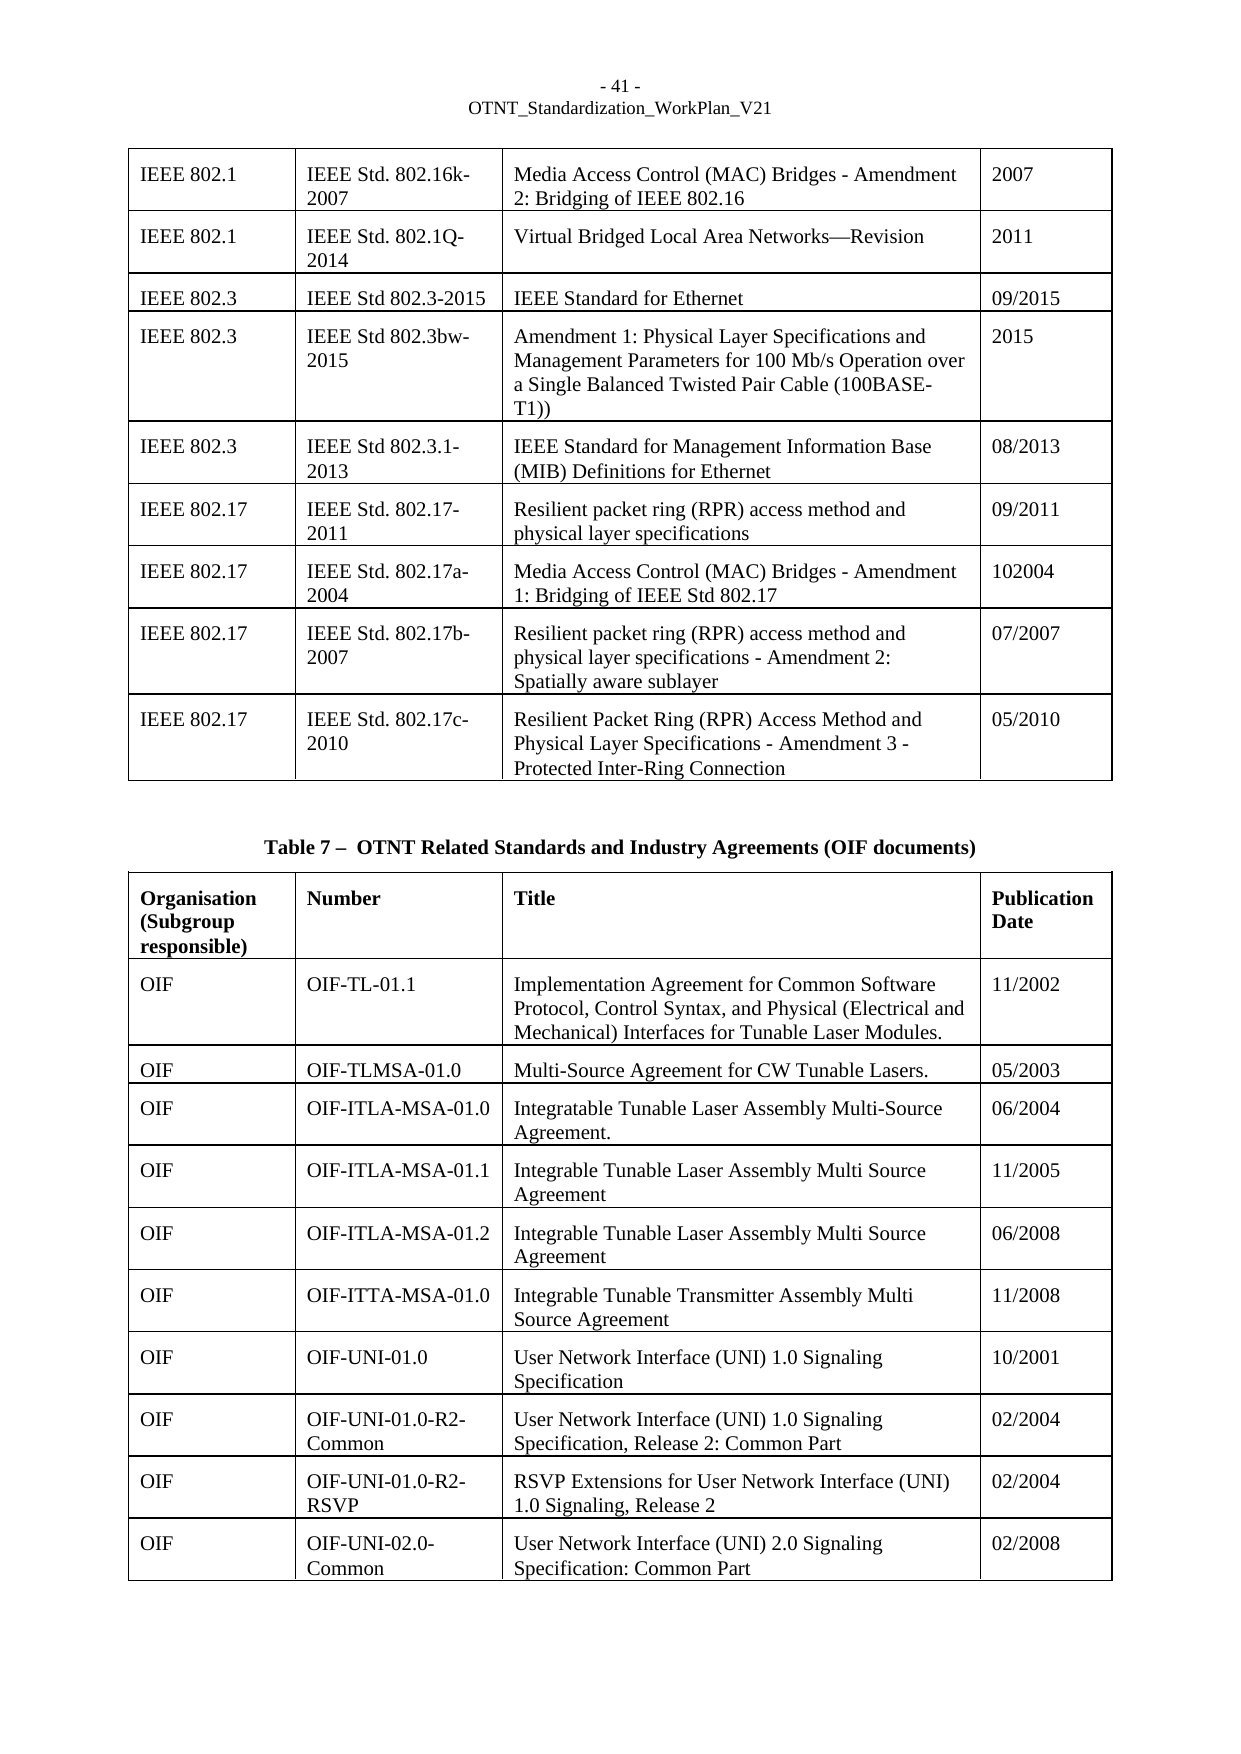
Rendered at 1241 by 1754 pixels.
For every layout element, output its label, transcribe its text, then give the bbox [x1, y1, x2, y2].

table_cell OIF-UNI-01.0-R2-RSVP [296, 1457, 502, 1517]
table_cell 09/2015 [981, 274, 1111, 310]
table_cell 2007 [981, 149, 1111, 210]
table_cell 02/2008 [981, 1519, 1111, 1579]
table_cell IEEE Std. 802.17a-2004 [296, 546, 502, 607]
table_cell 11/2005 [981, 1146, 1111, 1206]
table_cell User Network Interface (UNI) 2.0 Signaling Specification: Common Part [503, 1519, 980, 1579]
table_cell Integrable Tunable Laser Assembly Multi Source Agreement [503, 1208, 980, 1268]
table_cell OIF-ITLA-MSA-01.2 [296, 1208, 502, 1268]
table_cell IEEE 802.3 [129, 274, 295, 310]
table_cell IEEE 802.17 [129, 695, 295, 779]
table_cell 2015 [981, 312, 1111, 420]
table_cell IEEE Standard for Management Information Base (MIB) Definitions for Ethernet [503, 422, 980, 483]
table_cell OIF-TLMSA-01.0 [296, 1046, 502, 1082]
table_cell IEEE Std. 802.17-2011 [296, 484, 502, 545]
table_cell 02/2004 [981, 1395, 1111, 1455]
table_cell User Network Interface (UNI) 1.0 Signaling Specification [503, 1332, 980, 1393]
table_header Publication Date [981, 873, 1111, 958]
table_cell IEEE Standard for Ethernet [503, 274, 980, 310]
table_cell User Network Interface (UNI) 1.0 Signaling Specification, Release 2: Common Part [503, 1395, 980, 1455]
table_cell OIF-UNI-02.0-Common [296, 1519, 502, 1579]
table_cell Resilient packet ring (RPR) access method and physical layer specifications [503, 484, 980, 545]
table_cell IEEE 802.17 [129, 609, 295, 693]
table_cell Multi-Source Agreement for CW Tunable Lasers. [503, 1046, 980, 1082]
table_cell 07/2007 [981, 609, 1111, 693]
table_cell 02/2004 [981, 1457, 1111, 1517]
table_cell IEEE 802.1 [129, 149, 295, 210]
table_cell OIF [129, 1270, 295, 1331]
table_cell OIF [129, 1208, 295, 1268]
table_header Title [503, 873, 980, 958]
table_cell OIF [129, 1046, 295, 1082]
table_cell 11/2008 [981, 1270, 1111, 1331]
table_header Number [296, 873, 502, 958]
table_cell IEEE 802.1 [129, 211, 295, 272]
table_cell OIF-UNI-01.0-R2-Common [296, 1395, 502, 1455]
table_cell OIF [129, 1457, 295, 1517]
table_cell RSVP Extensions for User Network Interface (UNI) 1.0 Signaling, Release 2 [503, 1457, 980, 1517]
table_cell Resilient packet ring (RPR) access method and physical layer specifications - Amendment 2: Spatially aware sublayer [503, 609, 980, 693]
table_cell IEEE 802.17 [129, 484, 295, 545]
table_cell Media Access Control (MAC) Bridges - Amendment 2: Bridging of IEEE 802.16 [503, 149, 980, 210]
table_cell IEEE 802.3 [129, 422, 295, 483]
table_cell IEEE Std 802.3.1-2013 [296, 422, 502, 483]
table_cell OIF [129, 1519, 295, 1579]
table_cell OIF-TL-01.1 [296, 959, 502, 1044]
table_cell OIF-ITLA-MSA-01.1 [296, 1146, 502, 1206]
table_cell IEEE Std. 802.17c-2010 [296, 695, 502, 779]
table_cell Resilient Packet Ring (RPR) Access Method and Physical Layer Specifications - Amendment 3 - Protected Inter-Ring Connection [503, 695, 980, 779]
table_cell IEEE 802.3 [129, 312, 295, 420]
table_header Organisation (Subgroup responsible) [129, 873, 295, 958]
table_cell OIF-UNI-01.0 [296, 1332, 502, 1393]
table_cell IEEE Std 802.3bw-2015 [296, 312, 502, 420]
table_cell Integratable Tunable Laser Assembly Multi-Source Agreement. [503, 1084, 980, 1144]
table_cell Implementation Agreement for Common Software Protocol, Control Syntax, and Physical (Electrical and Mechanical) Interfaces for Tunable Laser Modules. [503, 959, 980, 1044]
table_cell IEEE Std. 802.17b-2007 [296, 609, 502, 693]
table_cell IEEE Std. 802.16k-2007 [296, 149, 502, 210]
table_cell OIF [129, 1395, 295, 1455]
table_cell IEEE Std. 802.1Q-2014 [296, 211, 502, 272]
table_cell OIF-ITLA-MSA-01.0 [296, 1084, 502, 1144]
table_cell 102004 [981, 546, 1111, 607]
table_cell 06/2008 [981, 1208, 1111, 1268]
table_cell 11/2002 [981, 959, 1111, 1044]
table_cell OIF [129, 1084, 295, 1144]
table_cell 08/2013 [981, 422, 1111, 483]
table_cell Amendment 1: Physical Layer Specifications and Management Parameters for 100 Mb/s Operation over a Single Balanced Twisted Pair Cable (100BASE-T1)) [503, 312, 980, 420]
table_cell IEEE 802.17 [129, 546, 295, 607]
table_cell OIF [129, 959, 295, 1044]
table_cell OIF-ITTA-MSA-01.0 [296, 1270, 502, 1331]
table_cell 06/2004 [981, 1084, 1111, 1144]
table_cell 05/2010 [981, 695, 1111, 779]
table_cell 09/2011 [981, 484, 1111, 545]
table_cell Integrable Tunable Transmitter Assembly Multi Source Agreement [503, 1270, 980, 1331]
table_cell 10/2001 [981, 1332, 1111, 1393]
table_cell OIF [129, 1332, 295, 1393]
table_cell Integrable Tunable Laser Assembly Multi Source Agreement [503, 1146, 980, 1206]
table_cell IEEE Std 802.3-2015 [296, 274, 502, 310]
table_cell Media Access Control (MAC) Bridges - Amendment 1: Bridging of IEEE Std 802.17 [503, 546, 980, 607]
table_cell 2011 [981, 211, 1111, 272]
table_cell 05/2003 [981, 1046, 1111, 1082]
table_cell Virtual Bridged Local Area Networks—Revision [503, 211, 980, 272]
table_cell OIF [129, 1146, 295, 1206]
